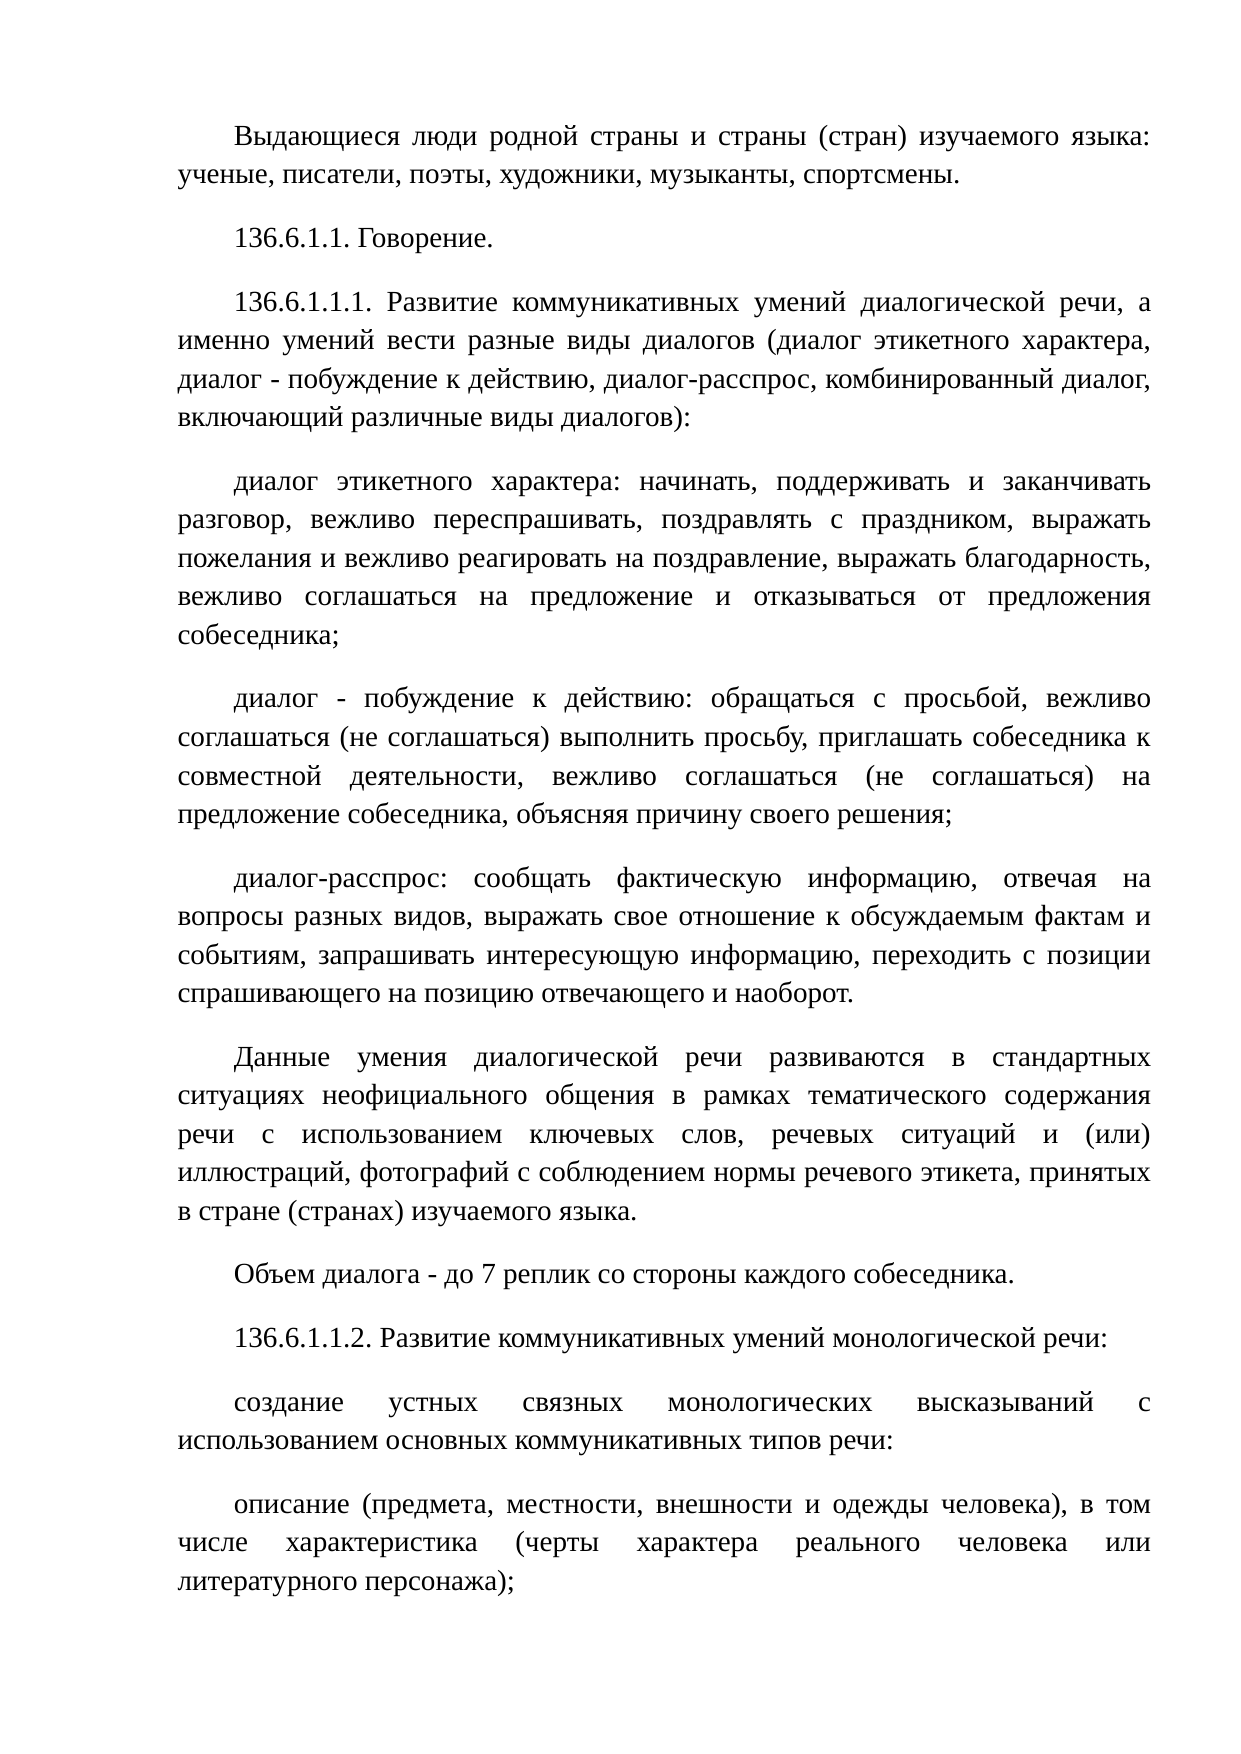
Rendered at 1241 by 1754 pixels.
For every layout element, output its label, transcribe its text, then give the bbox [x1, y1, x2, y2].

text Данные умения диалогической речи развиваются в стандартных ситуациях неофициального общения в рамках тематического содержания речи с использованием ключевых слов, речевых ситуаций и (или) иллюстраций, фотографий с соблюдением нормы речевого этикета, принятых в стране (странах) изучаемого языка. [177, 1039, 1152, 1227]
text 136.6.1.1.2. Развитие коммуникативных умений монологической речи: [177, 1320, 1152, 1354]
text описание (предмета, местности, внешности и одежды человека), в том числе характеристика (черты характера реального человека или литературного персонажа); [177, 1486, 1152, 1596]
text 136.6.1.1. Говорение. [177, 220, 1152, 254]
text Выдающиеся люди родной страны и страны (стран) изучаемого языка: ученые, писатели, поэты, художники, музыканты, спортсмены. [177, 118, 1152, 190]
text создание устных связных монологических высказываний с использованием основных коммуникативных типов речи: [177, 1384, 1152, 1456]
text диалог-расспрос: сообщать фактическую информацию, отвечая на вопросы разных видов, выражать свое отношение к обсуждаемым фактам и событиям, запрашивать интересующую информацию, переходить с позиции спрашивающего на позицию отвечающего и наоборот. [177, 860, 1152, 1009]
text Объем диалога - до 7 реплик со стороны каждого собеседника. [177, 1257, 1152, 1290]
text диалог этикетного характера: начинать, поддерживать и заканчивать разговор, вежливо переспрашивать, поздравлять с праздником, выражать пожелания и вежливо реагировать на поздравление, выражать благодарность, вежливо соглашаться на предложение и отказываться от предложения собеседника; [177, 463, 1152, 651]
text диалог - побуждение к действию: обращаться с просьбой, вежливо соглашаться (не соглашаться) выполнить просьбу, приглашать собеседника к совместной деятельности, вежливо соглашаться (не соглашаться) на предложение собеседника, объясняя причину своего решения; [177, 681, 1152, 830]
text 136.6.1.1.1. Развитие коммуникативных умений диалогической речи, а именно умений вести разные виды диалогов (диалог этикетного характера, диалог - побуждение к действию, диалог-расспрос, комбинированный диалог, включающий различные виды диалогов): [177, 284, 1152, 433]
